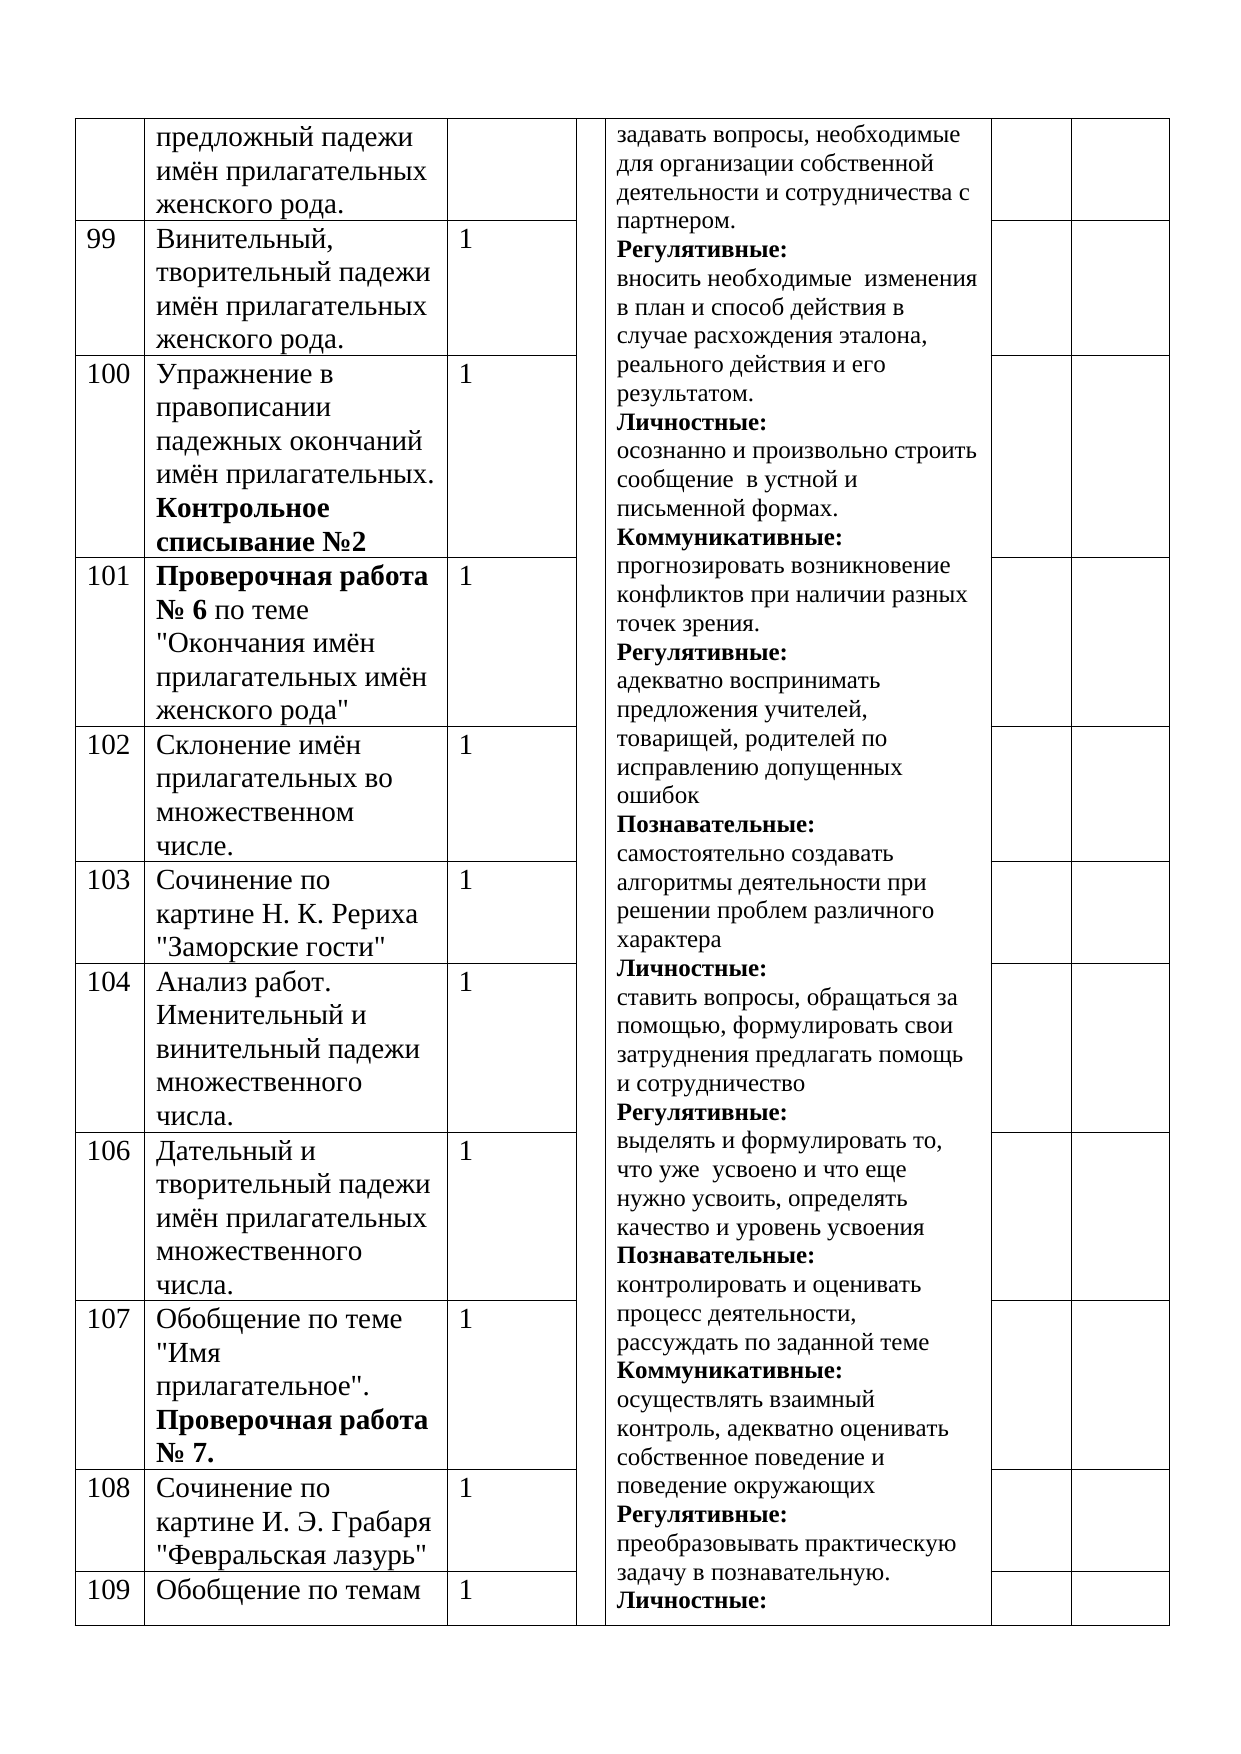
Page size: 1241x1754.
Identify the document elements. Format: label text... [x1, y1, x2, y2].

table_cell [1072, 727, 1169, 861]
table_cell 1 [448, 221, 576, 355]
table_cell 102 [76, 727, 144, 861]
table_cell 99 [76, 221, 144, 355]
table_cell [992, 119, 1071, 220]
table_cell [992, 727, 1071, 861]
table_cell Дательный и творительный падежи имён прилагательных множественного числа. [145, 1133, 447, 1300]
table_cell [992, 1133, 1071, 1300]
table_cell 1 [448, 558, 576, 726]
table_cell 106 [76, 1133, 144, 1300]
table_cell 1 [448, 862, 576, 963]
table_cell 1 [448, 964, 576, 1132]
table_cell 98 [76, 119, 144, 220]
table_cell [992, 964, 1071, 1132]
table_cell 1 [448, 1301, 576, 1469]
table_cell [1072, 1133, 1169, 1300]
table_cell [992, 356, 1071, 557]
table_cell Проверочная работа № 6 по теме "Окончания имён прилагательных имён женского рода" [145, 558, 447, 726]
table_cell 107 [76, 1301, 144, 1469]
table_cell [992, 558, 1071, 726]
table_cell [992, 862, 1071, 963]
table_cell Сочинение по картине И. Э. Грабаря "Февральская лазурь" [145, 1470, 447, 1571]
table_cell [1072, 1301, 1169, 1469]
table_cell [1072, 964, 1169, 1132]
table_cell [992, 1301, 1071, 1469]
table_cell Обобщение по теме "Имя прилагательное". Проверочная работа № 7. [145, 1301, 447, 1469]
table_cell 1 [448, 356, 576, 557]
table_cell [1072, 558, 1169, 726]
table_cell [992, 1470, 1071, 1571]
table_cell [1072, 119, 1169, 220]
table_cell 109 [76, 1572, 144, 1624]
table_cell Склонение имён прилагательных во множественном числе. [145, 727, 447, 861]
table_cell 1 [448, 727, 576, 861]
table_cell 1 [448, 1470, 576, 1571]
table_cell [1072, 356, 1169, 557]
table_cell 108 [76, 1470, 144, 1571]
table_cell 1 [448, 119, 576, 220]
table_cell 101 [76, 558, 144, 726]
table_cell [145, 119, 447, 220]
table_cell 104 [76, 964, 144, 1132]
table_cell Винительный, творительный падежи имён прилагательных женского рода. [145, 221, 447, 355]
table_cell [1072, 1470, 1169, 1571]
table_cell [1072, 862, 1169, 963]
table_cell 1 [448, 1572, 576, 1624]
table_cell Анализ работ. Именительный и винительный падежи множественного числа. [145, 964, 447, 1132]
table_cell [1072, 1572, 1169, 1624]
table_cell [1072, 221, 1169, 355]
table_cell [145, 1572, 447, 1624]
table_cell 100 [76, 356, 144, 557]
table_cell [992, 1572, 1071, 1624]
table_cell Упражнение в правописании падежных окончаний имён прилагательных. Контрольное списывание №2 [145, 356, 447, 557]
table_cell [992, 221, 1071, 355]
table_cell 1 [448, 1133, 576, 1300]
table_cell 103 [76, 862, 144, 963]
table_cell Сочинение по картине Н. К. Рериха "Заморские гости" [145, 862, 447, 963]
